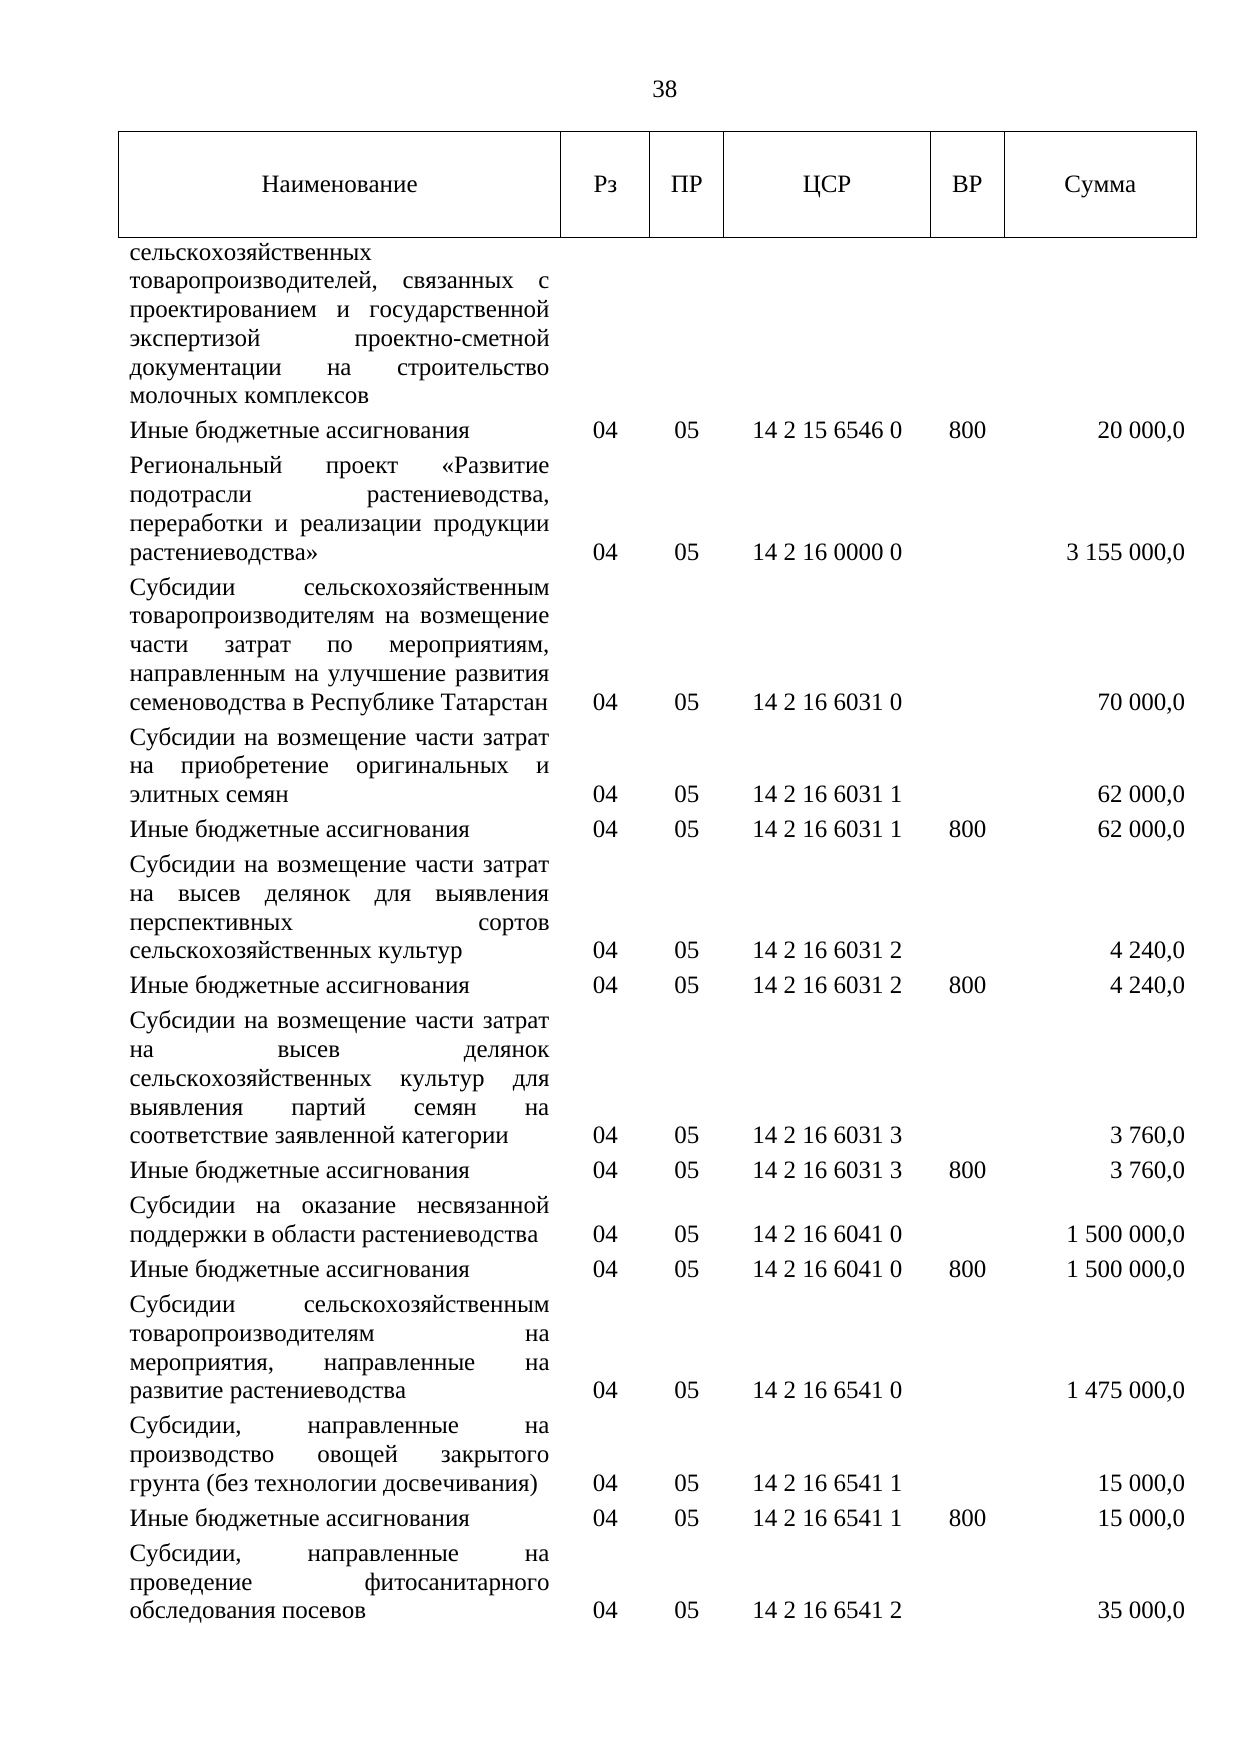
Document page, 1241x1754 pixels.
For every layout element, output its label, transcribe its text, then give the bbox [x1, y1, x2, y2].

table_header Наименование [119, 132, 560, 237]
table_header Рз [561, 132, 649, 237]
table_header Сумма [1005, 132, 1196, 237]
table_header ЦСР [724, 132, 930, 237]
table_header ПР [650, 132, 723, 237]
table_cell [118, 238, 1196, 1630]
table_header ВР [931, 132, 1004, 237]
